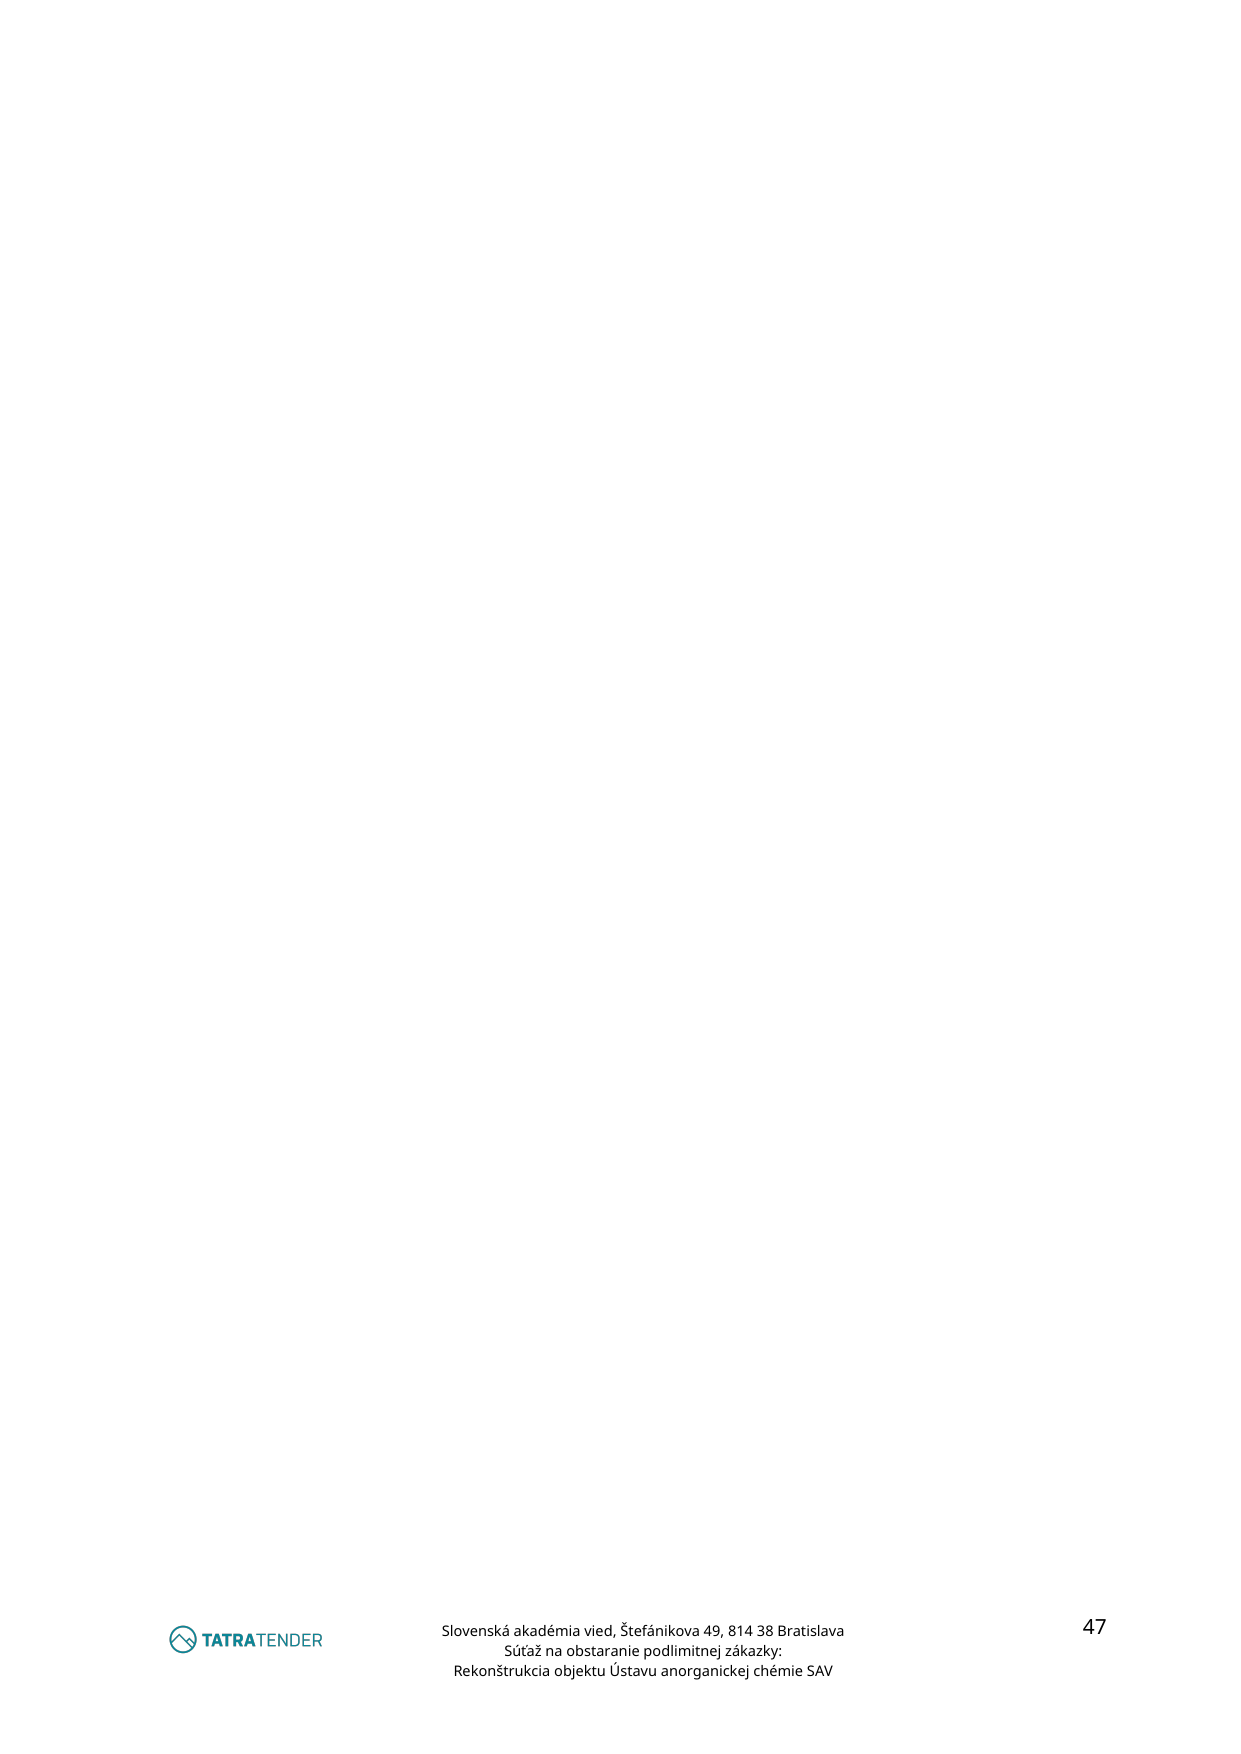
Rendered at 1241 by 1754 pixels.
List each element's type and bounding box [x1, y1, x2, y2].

picture [162, 1612, 335, 1665]
